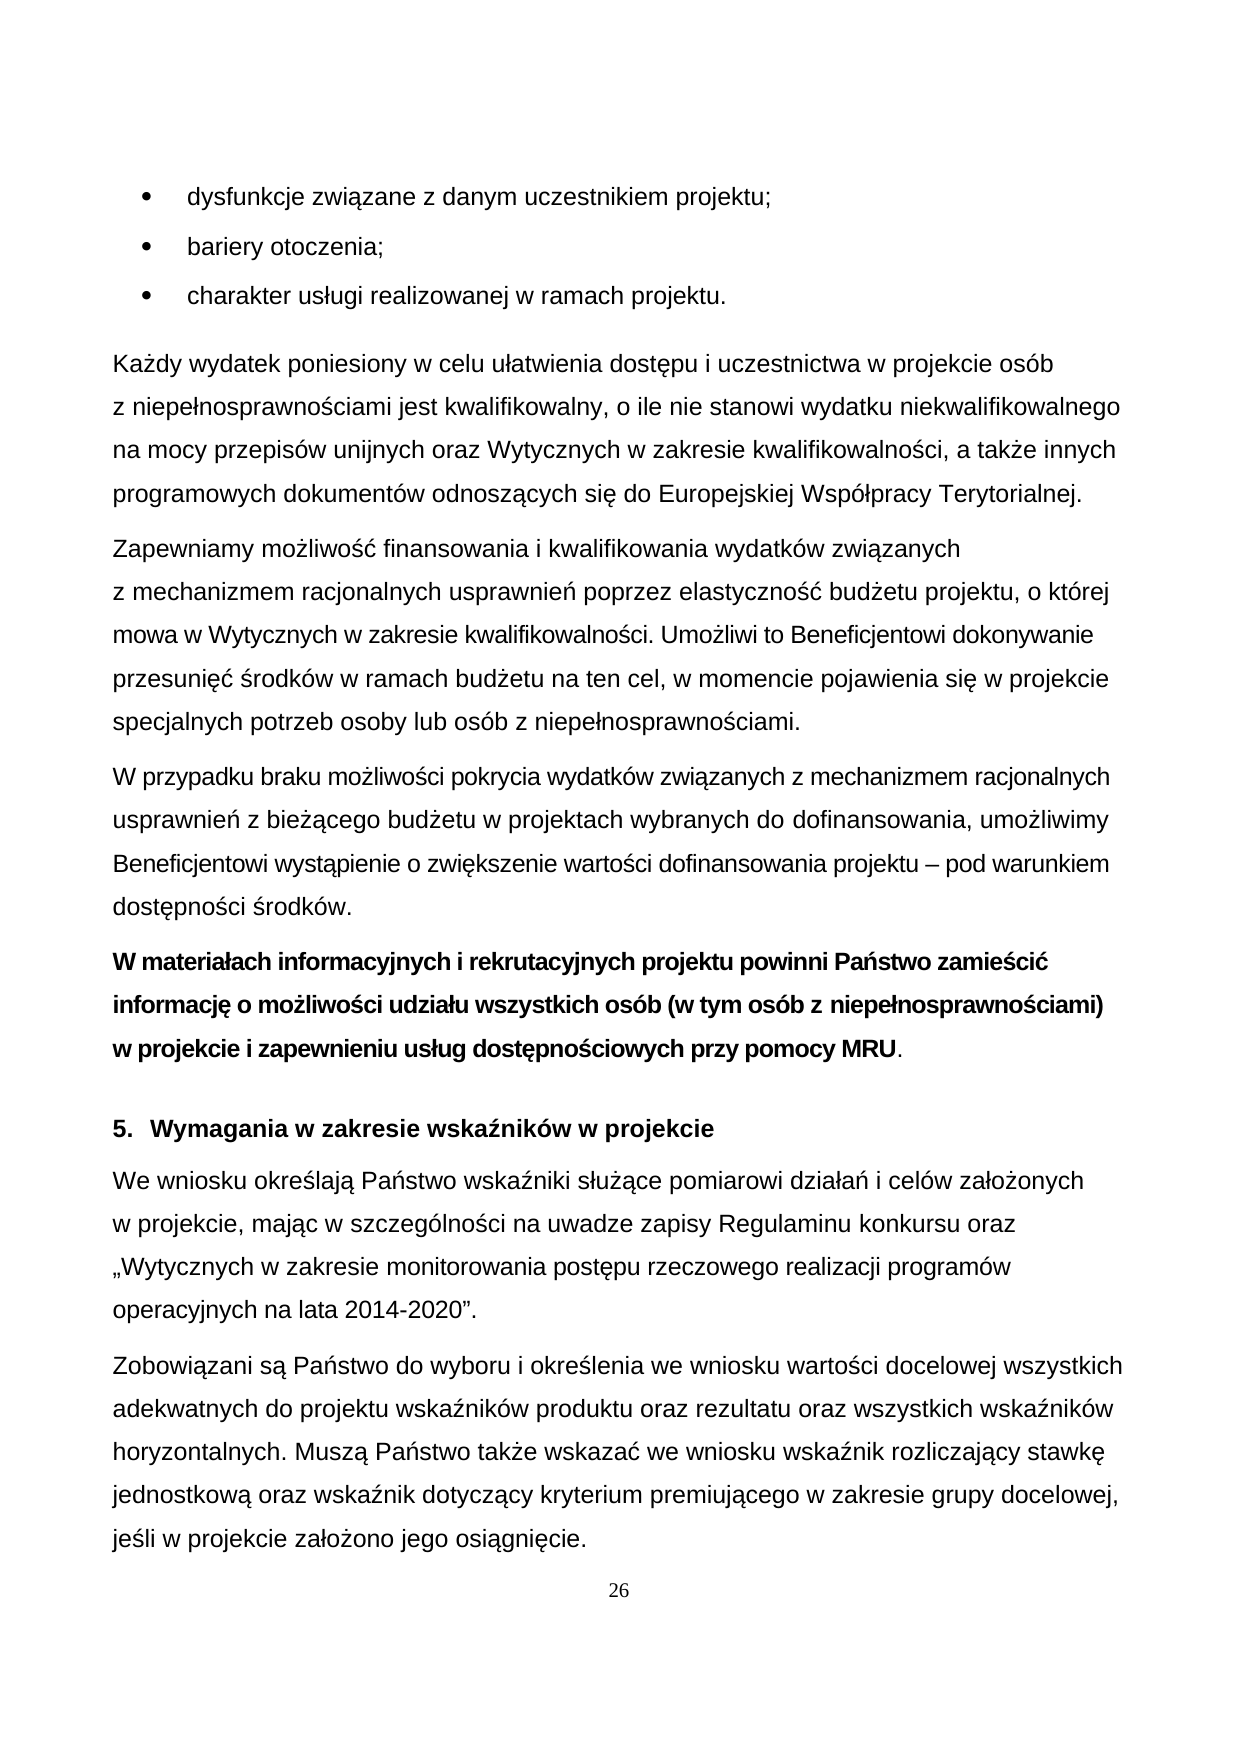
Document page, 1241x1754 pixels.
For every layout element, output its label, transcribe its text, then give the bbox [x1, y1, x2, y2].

text Każdy wydatek poniesiony w celu ułatwienia dostępu i uczestnictwa w projekcie osób z niepełnosprawnościami jest kwalifikowalny, o ile nie stanowi wydatku niekwalifikowalnego na mocy przepisów unijnych oraz Wytycznych w zakresie kwalifikowalności, a także innych programowych dokumentów odnoszących się do Europejskiej Współpracy Terytorialnej. [112, 349, 1125, 507]
list charakter usługi realizowanej w ramach projektu. [142, 281, 1125, 310]
text W materiałach informacyjnych i rekrutacyjnych projektu powinni Państwo zamieścić informację o możliwości udziału wszystkich osób (w tym osób z niepełnosprawnościami) w projekcie i zapewnieniu usług dostępnościowych przy pomocy MRU. [112, 947, 1125, 1062]
subtitle Wymagania w zakresie wskaźników w projekcie [112, 1114, 1125, 1143]
text We wniosku określają Państwo wskaźniki służące pomiarowi działań i celów założonych w projekcie, mając w szczególności na uwadze zapisy Regulaminu konkursu oraz „Wytycznych w zakresie monitorowania postępu rzeczowego realizacji programów operacyjnych na lata 2014-2020”. [112, 1166, 1125, 1324]
text Zapewniamy możliwość finansowania i kwalifikowania wydatków związanych z mechanizmem racjonalnych usprawnień poprzez elastyczność budżetu projektu, o której mowa w Wytycznych w zakresie kwalifikowalności. Umożliwi to Beneficjentowi dokonywanie przesunięć środków w ramach budżetu na ten cel, w momencie pojawienia się w projekcie specjalnych potrzeb osoby lub osób z niepełnosprawnościami. [112, 534, 1125, 736]
list bariery otoczenia; [142, 232, 1125, 260]
list dysfunkcje związane z danym uczestnikiem projektu; [142, 182, 1125, 211]
text W przypadku braku możliwości pokrycia wydatków związanych z mechanizmem racjonalnych usprawnień z bieżącego budżetu w projektach wybranych do dofinansowania, umożliwimy Beneficjentowi wystąpienie o zwiększenie wartości dofinansowania projektu – pod warunkiem dostępności środków. [112, 762, 1125, 921]
text Zobowiązani są Państwo do wyboru i określenia we wniosku wartości docelowej wszystkich adekwatnych do projektu wskaźników produktu oraz rezultatu oraz wszystkich wskaźników horyzontalnych. Muszą Państwo także wskazać we wniosku wskaźnik rozliczający stawkę jednostkową oraz wskaźnik dotyczący kryterium premiującego w zakresie grupy docelowej, jeśli w projekcie założono jego osiągnięcie. [112, 1351, 1125, 1552]
